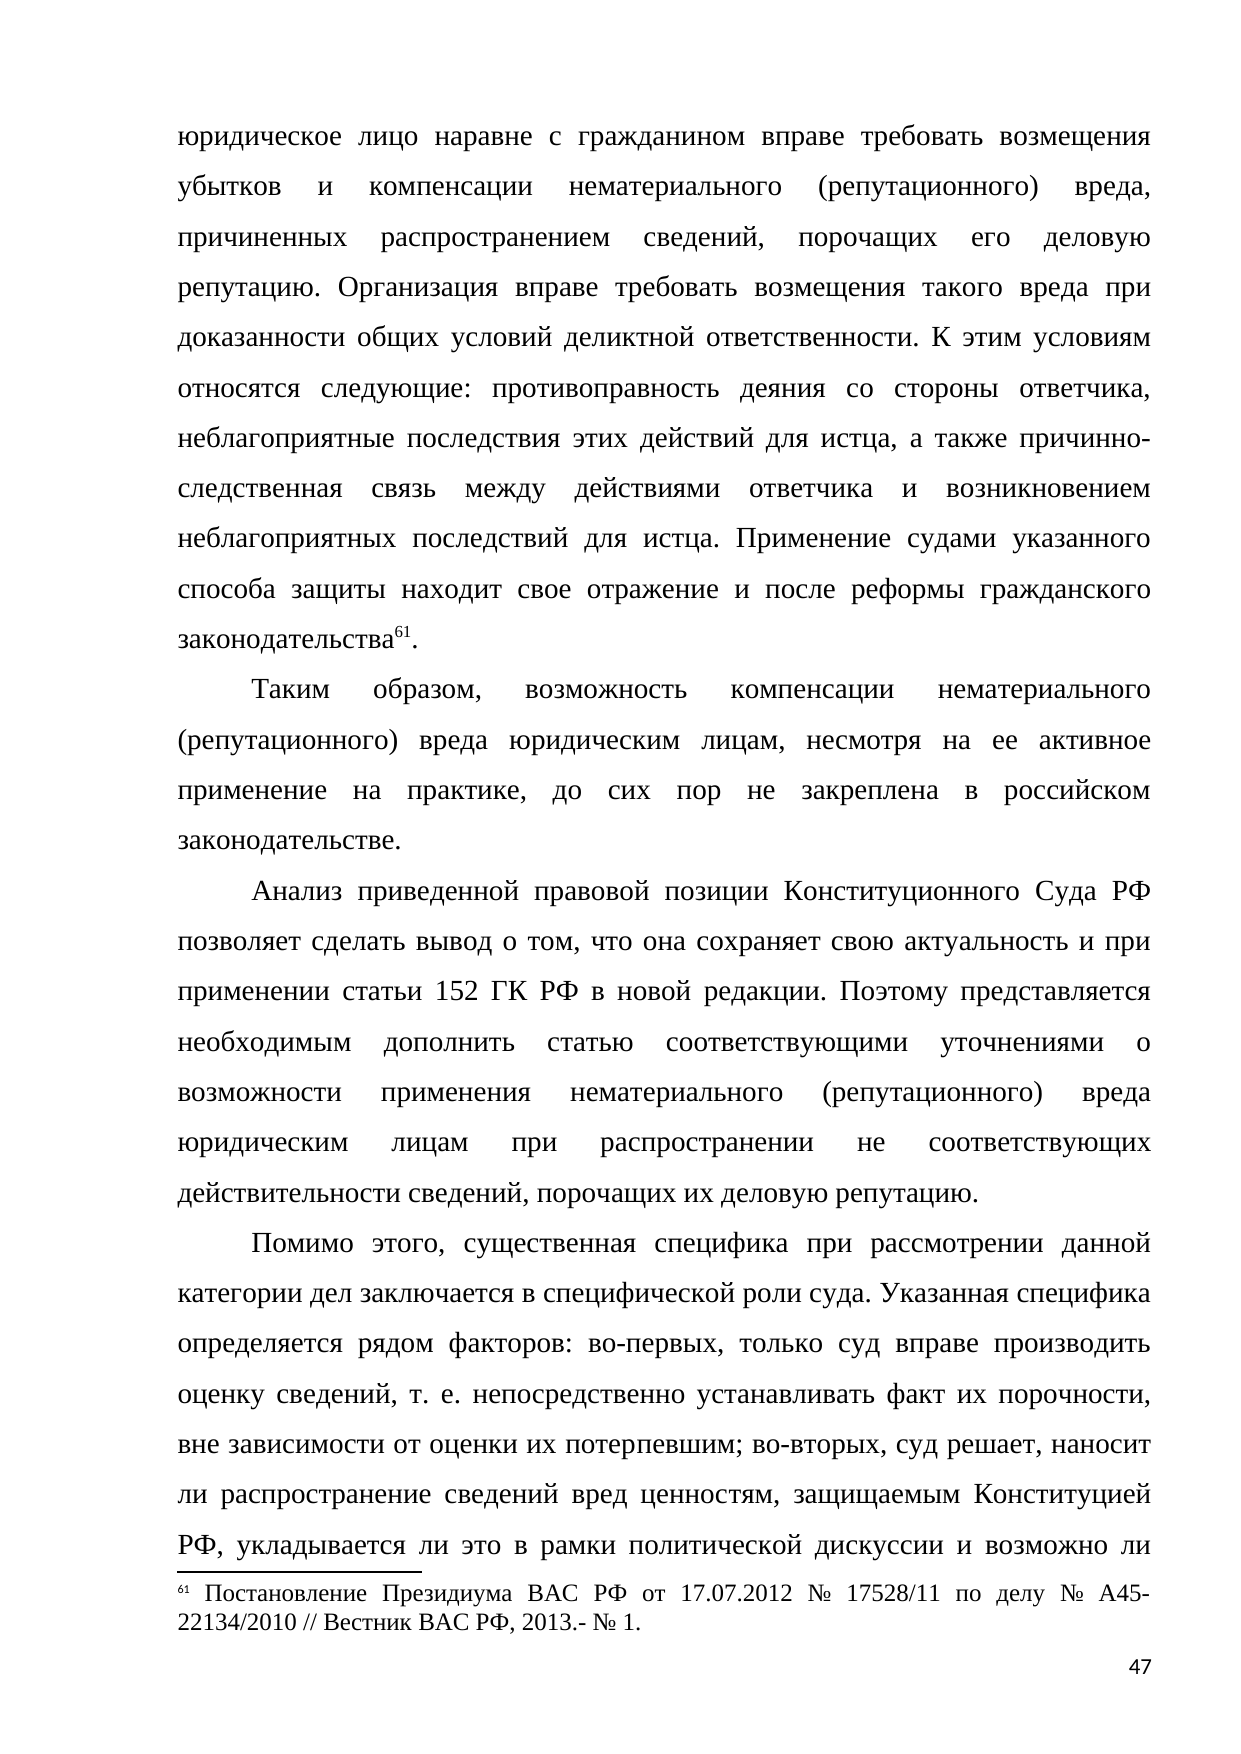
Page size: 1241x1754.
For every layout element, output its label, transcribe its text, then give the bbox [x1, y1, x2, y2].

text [177, 1225, 1152, 1560]
text Таким образом, возможность компенсации нематериального (репутационного) вреда юридическим лицам, несмотря на ее активное применение на практике, до сих пор не закреплена в российском законодательстве. [177, 672, 1152, 856]
text Анализ приведенной правовой позиции Конституционного Суда РФ позволяет сделать вывод о том, что она сохраняет свою актуальность и при применении статьи 152 ГК РФ в новой редакции. Поэтому представляется необходимым дополнить статью соответствующими уточнениями о возможности применения нематериального (репутационного) вреда юридическим лицам при распространении не соответствующих действительности сведений, порочащих их деловую репутацию. [177, 873, 1152, 1208]
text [177, 118, 1152, 655]
